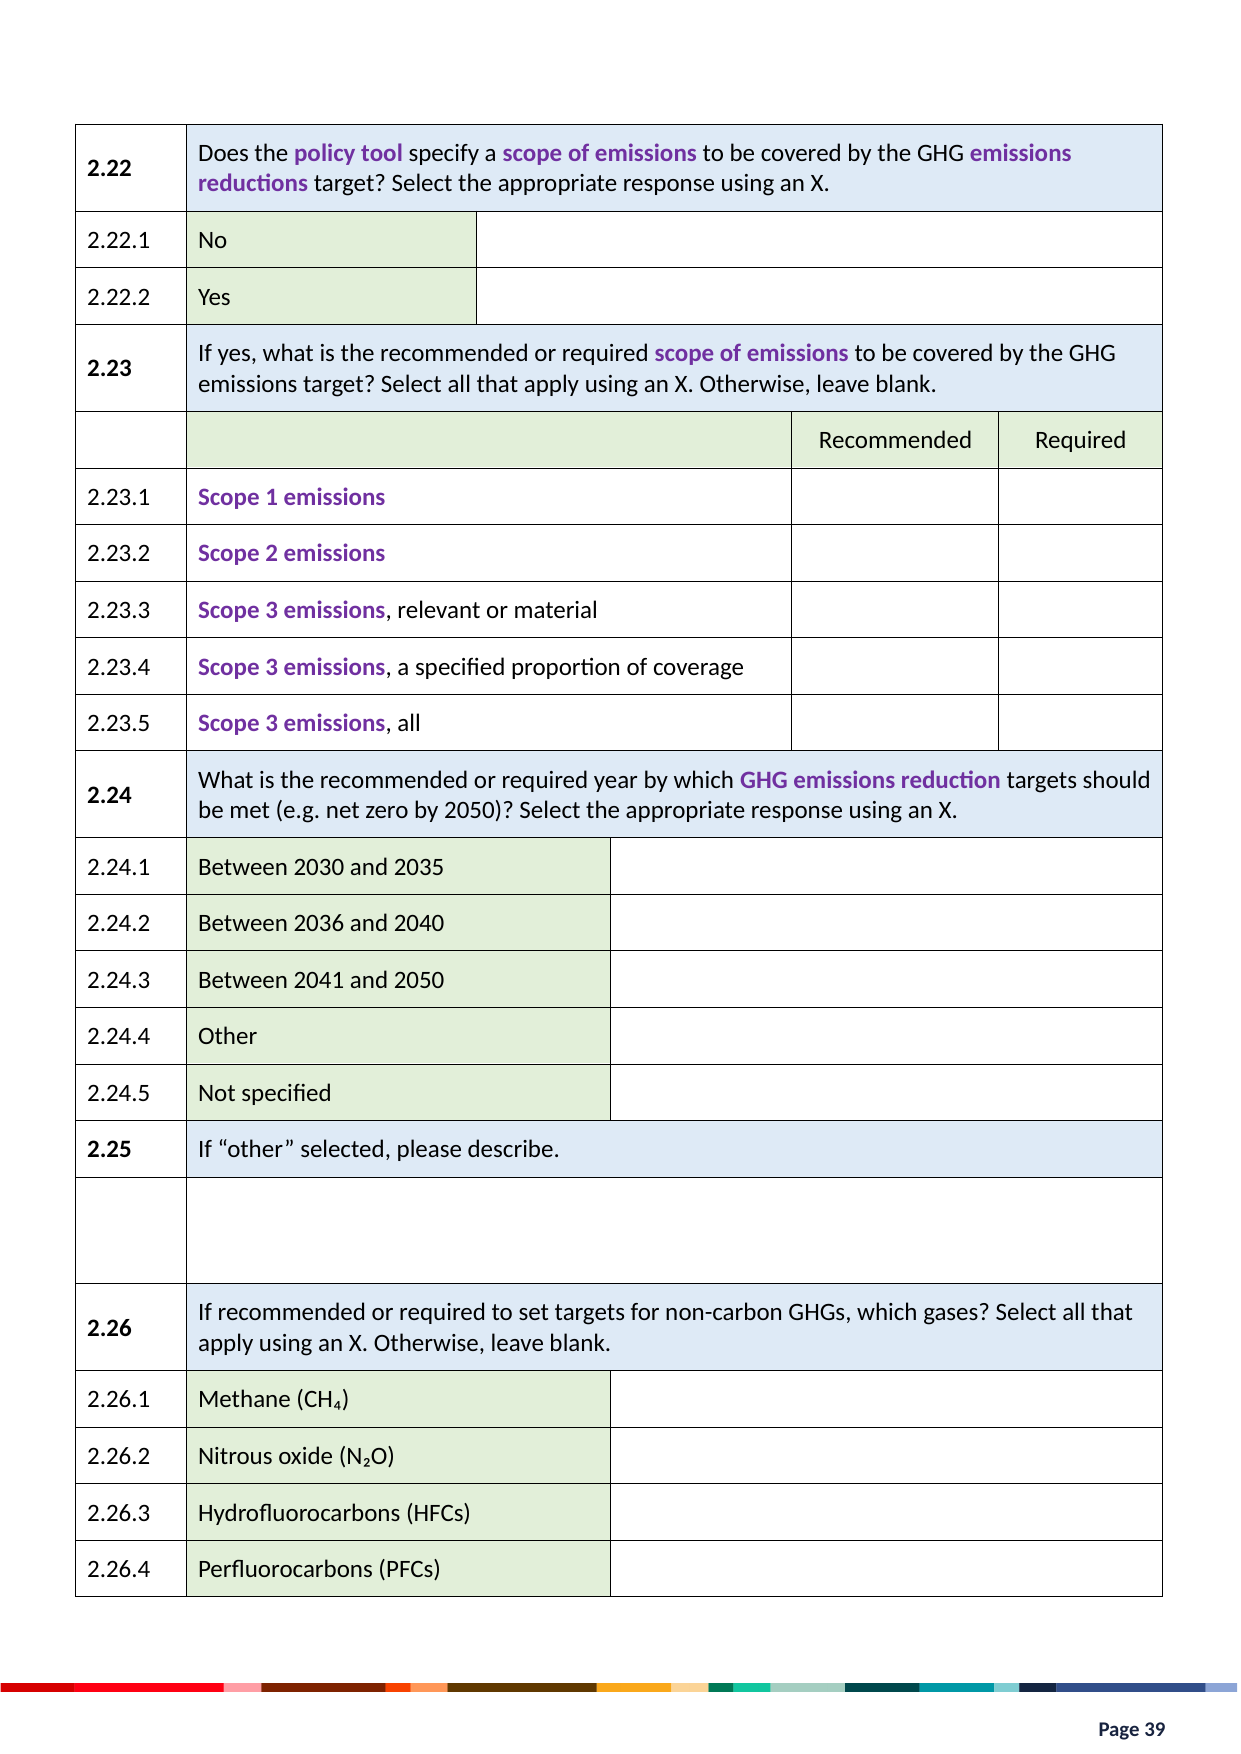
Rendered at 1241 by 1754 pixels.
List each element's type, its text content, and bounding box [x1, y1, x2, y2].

table_cell Scope 1 emissions [187, 469, 791, 524]
table_cell Scope 3 emissions, a specified proportion of coverage [187, 638, 791, 694]
table_cell 2.23.5 [76, 695, 186, 750]
table_cell 2.22.1 [76, 212, 186, 267]
table_cell [611, 895, 1162, 950]
table_cell [611, 1428, 1162, 1483]
table_cell Between 2041 and 2050 [187, 951, 610, 1007]
table_cell 2.25 [76, 1121, 186, 1177]
table_cell Yes [187, 268, 476, 324]
table_cell [76, 1178, 186, 1283]
table_cell 2.24.3 [76, 951, 186, 1007]
table_cell 2.24.5 [76, 1065, 186, 1120]
table_cell Scope 2 emissions [187, 525, 791, 581]
table_cell 2.23.2 [76, 525, 186, 581]
table_cell 2.26.2 [76, 1428, 186, 1483]
table_cell [477, 212, 1162, 267]
table_cell 2.23.4 [76, 638, 186, 694]
table_cell Hydrofluorocarbons (HFCs) [187, 1484, 610, 1540]
table_cell No [187, 212, 476, 267]
table_cell 2.23.3 [76, 582, 186, 637]
table_cell [477, 268, 1162, 324]
table_cell [187, 412, 791, 467]
table_cell 2.24.2 [76, 895, 186, 950]
table_cell 2.24.1 [76, 838, 186, 894]
table_cell [187, 1178, 1162, 1283]
table_cell 2.23 [76, 325, 186, 411]
table_cell [792, 582, 998, 637]
table_cell Perfluorocarbons (PFCs) [187, 1541, 610, 1596]
table_cell [611, 1371, 1162, 1427]
table_cell [999, 469, 1162, 524]
table_cell 2.24.4 [76, 1008, 186, 1063]
table_cell [76, 412, 186, 467]
table_cell 2.26.1 [76, 1371, 186, 1427]
table_cell [999, 582, 1162, 637]
table_cell Scope 3 emissions, all [187, 695, 791, 750]
table_cell Recommended [792, 412, 998, 467]
table_cell Does the policy tool specify a scope of emissions to be covered by the GHG emissions reductions target? Select the appropriate response using an X. [187, 125, 1162, 211]
table_cell Required [999, 412, 1162, 467]
table_cell [999, 525, 1162, 581]
table_cell What is the recommended or required year by which GHG emissions reduction targets should be met (e.g. net zero by 2050)? Select the appropriate response using an X. [187, 751, 1162, 837]
table_cell [611, 1484, 1162, 1540]
table_cell Between 2036 and 2040 [187, 895, 610, 950]
table_cell Scope 3 emissions, relevant or material [187, 582, 791, 637]
table_cell [792, 469, 998, 524]
picture [0, 1683, 1236, 1692]
table_cell Between 2030 and 2035 [187, 838, 610, 894]
table_cell [611, 951, 1162, 1007]
table_cell 2.23.1 [76, 469, 186, 524]
table_cell 2.26.3 [76, 1484, 186, 1540]
table_cell If yes, what is the recommended or required scope of emissions to be covered by the GHG emissions target? Select all that apply using an X. Otherwise, leave blank. [187, 325, 1162, 411]
table_cell [611, 1065, 1162, 1120]
table_cell [792, 638, 998, 694]
table_cell 2.22 [76, 125, 186, 211]
table_cell [611, 1541, 1162, 1596]
table_cell 2.26 [76, 1284, 186, 1370]
table_cell If recommended or required to set targets for non-carbon GHGs, which gases? Select all that apply using an X. Otherwise, leave blank. [187, 1284, 1162, 1370]
table_cell Not specified [187, 1065, 610, 1120]
table_cell 2.22.2 [76, 268, 186, 324]
table_cell If “other” selected, please describe. [187, 1121, 1162, 1177]
table_cell Nitrous oxide (N₂O) [187, 1428, 610, 1483]
table_cell 2.26.4 [76, 1541, 186, 1596]
table_cell [792, 525, 998, 581]
table_cell 2.24 [76, 751, 186, 837]
table_cell [611, 838, 1162, 894]
table_cell [999, 638, 1162, 694]
table_cell Other [187, 1008, 610, 1063]
table_cell [999, 695, 1162, 750]
table_cell [792, 695, 998, 750]
table_cell Methane (CH₄) [187, 1371, 610, 1427]
table_cell [611, 1008, 1162, 1063]
